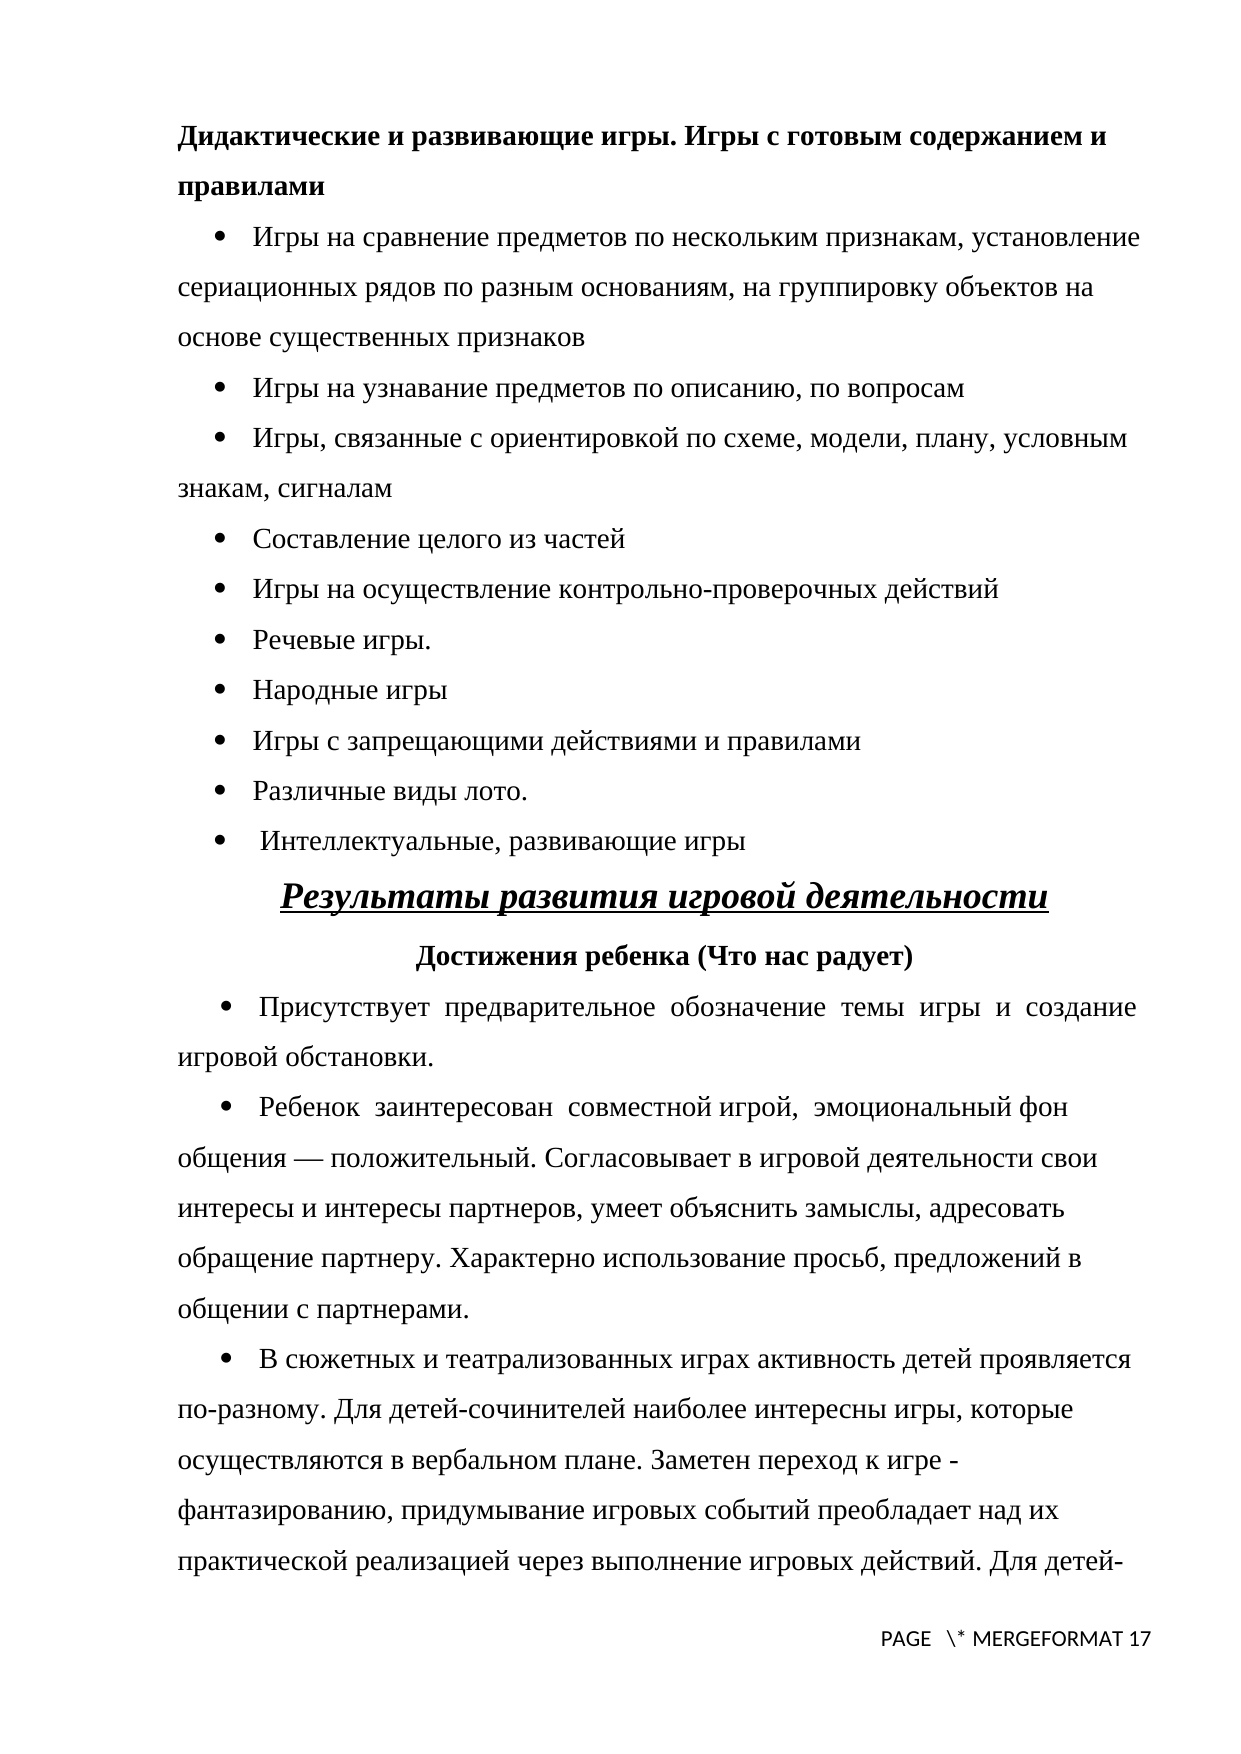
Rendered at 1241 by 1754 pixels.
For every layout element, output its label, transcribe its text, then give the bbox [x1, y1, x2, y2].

list Игры, связанные с ориентировкой по схеме, модели, плану, условным [215, 420, 1152, 454]
list В сюжетных и театрализованных играх активность детей проявляется [221, 1341, 1152, 1375]
list Речевые игры. [215, 622, 1152, 655]
text общения — положительный. Согласовывает в игровой деятельности свои интересы и интересы партнеров, умеет объяснить замыслы, адресовать обращение партнеру. Характерно использование просьб, предложений в общении с партнерами. [177, 1140, 1152, 1324]
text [177, 1392, 1152, 1576]
text Результаты развития игровой деятельности [177, 874, 1152, 917]
text сериационных рядов по разным основаниям, на группировку объектов на основе существенных признаков [177, 269, 1152, 353]
text Дидактические и развивающие игры. Игры с готовым содержанием и [177, 118, 1152, 152]
list Ребенок заинтересован совместной игрой, эмоциональный фон [221, 1089, 1152, 1123]
list Народные игры [215, 672, 1152, 706]
list Игры на осуществление контрольно-проверочных действий [215, 571, 1152, 605]
list Игры на узнавание предметов по описанию, по вопросам [215, 370, 1152, 403]
list Игры на сравнение предметов по нескольким признакам, установление [215, 219, 1152, 252]
list Игры с запрещающими действиями и правилами [215, 723, 1152, 756]
list Различные виды лото. [215, 773, 1152, 807]
list Присутствует предварительное обозначение темы игры и создание [221, 989, 1152, 1022]
text игровой обстановки. [177, 1039, 1152, 1073]
text Достижения ребенка (Что нас радует) [177, 938, 1152, 972]
text знакам, сигналам [177, 471, 1152, 504]
list Интеллектуальные, развивающие игры [215, 823, 1152, 857]
text правилами [177, 168, 1152, 202]
list Составление целого из частей [215, 521, 1152, 554]
